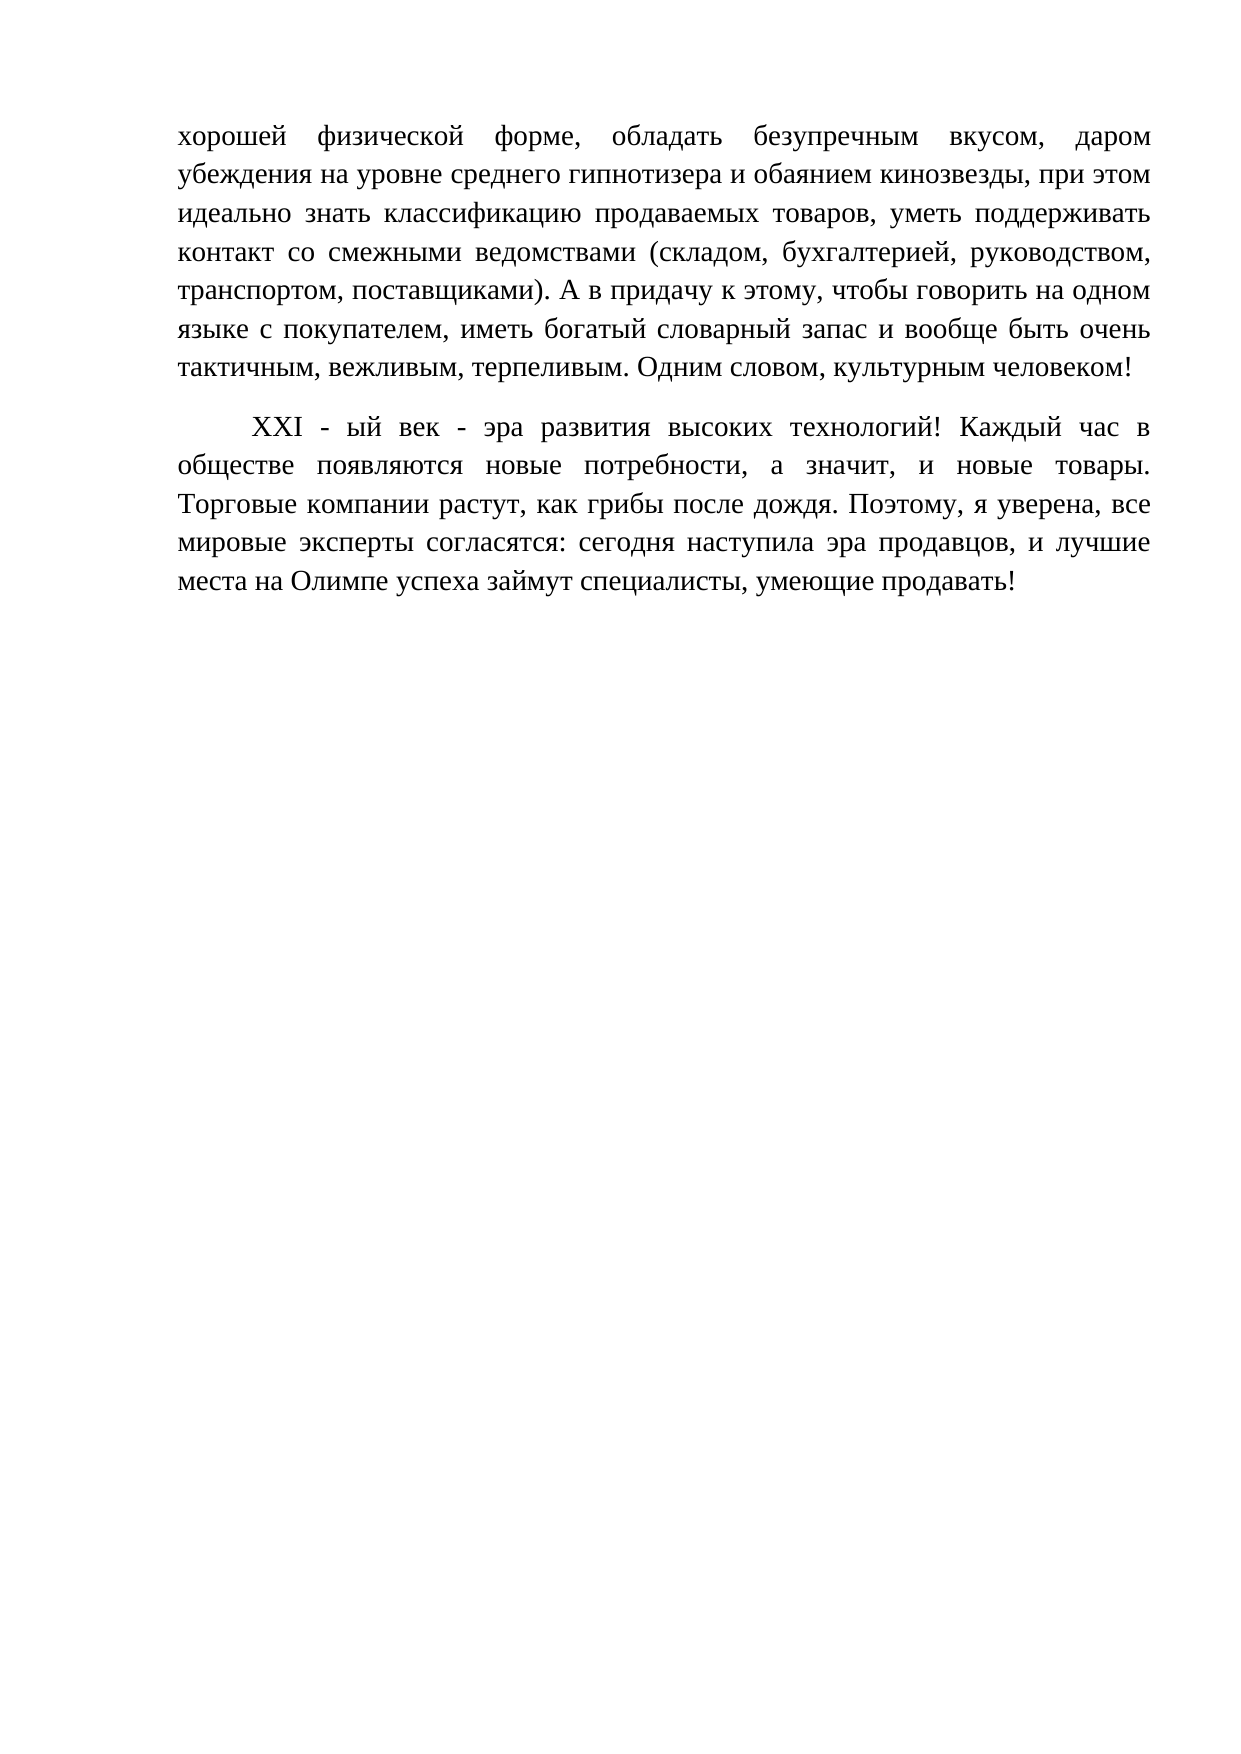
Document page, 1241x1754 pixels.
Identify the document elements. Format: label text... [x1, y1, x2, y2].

text XXI - ый век - эра развития высоких технологий! Каждый час в обществе появляются новые потребности, а значит, и новые товары. Торговые компании растут, как грибы после дождя. Поэтому, я уверена, все мировые эксперты согласятся: сегодня наступила эра продавцов, и лучшие места на Олимпе успеха займут специалисты, умеющие продавать! [177, 409, 1152, 596]
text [177, 118, 1152, 383]
